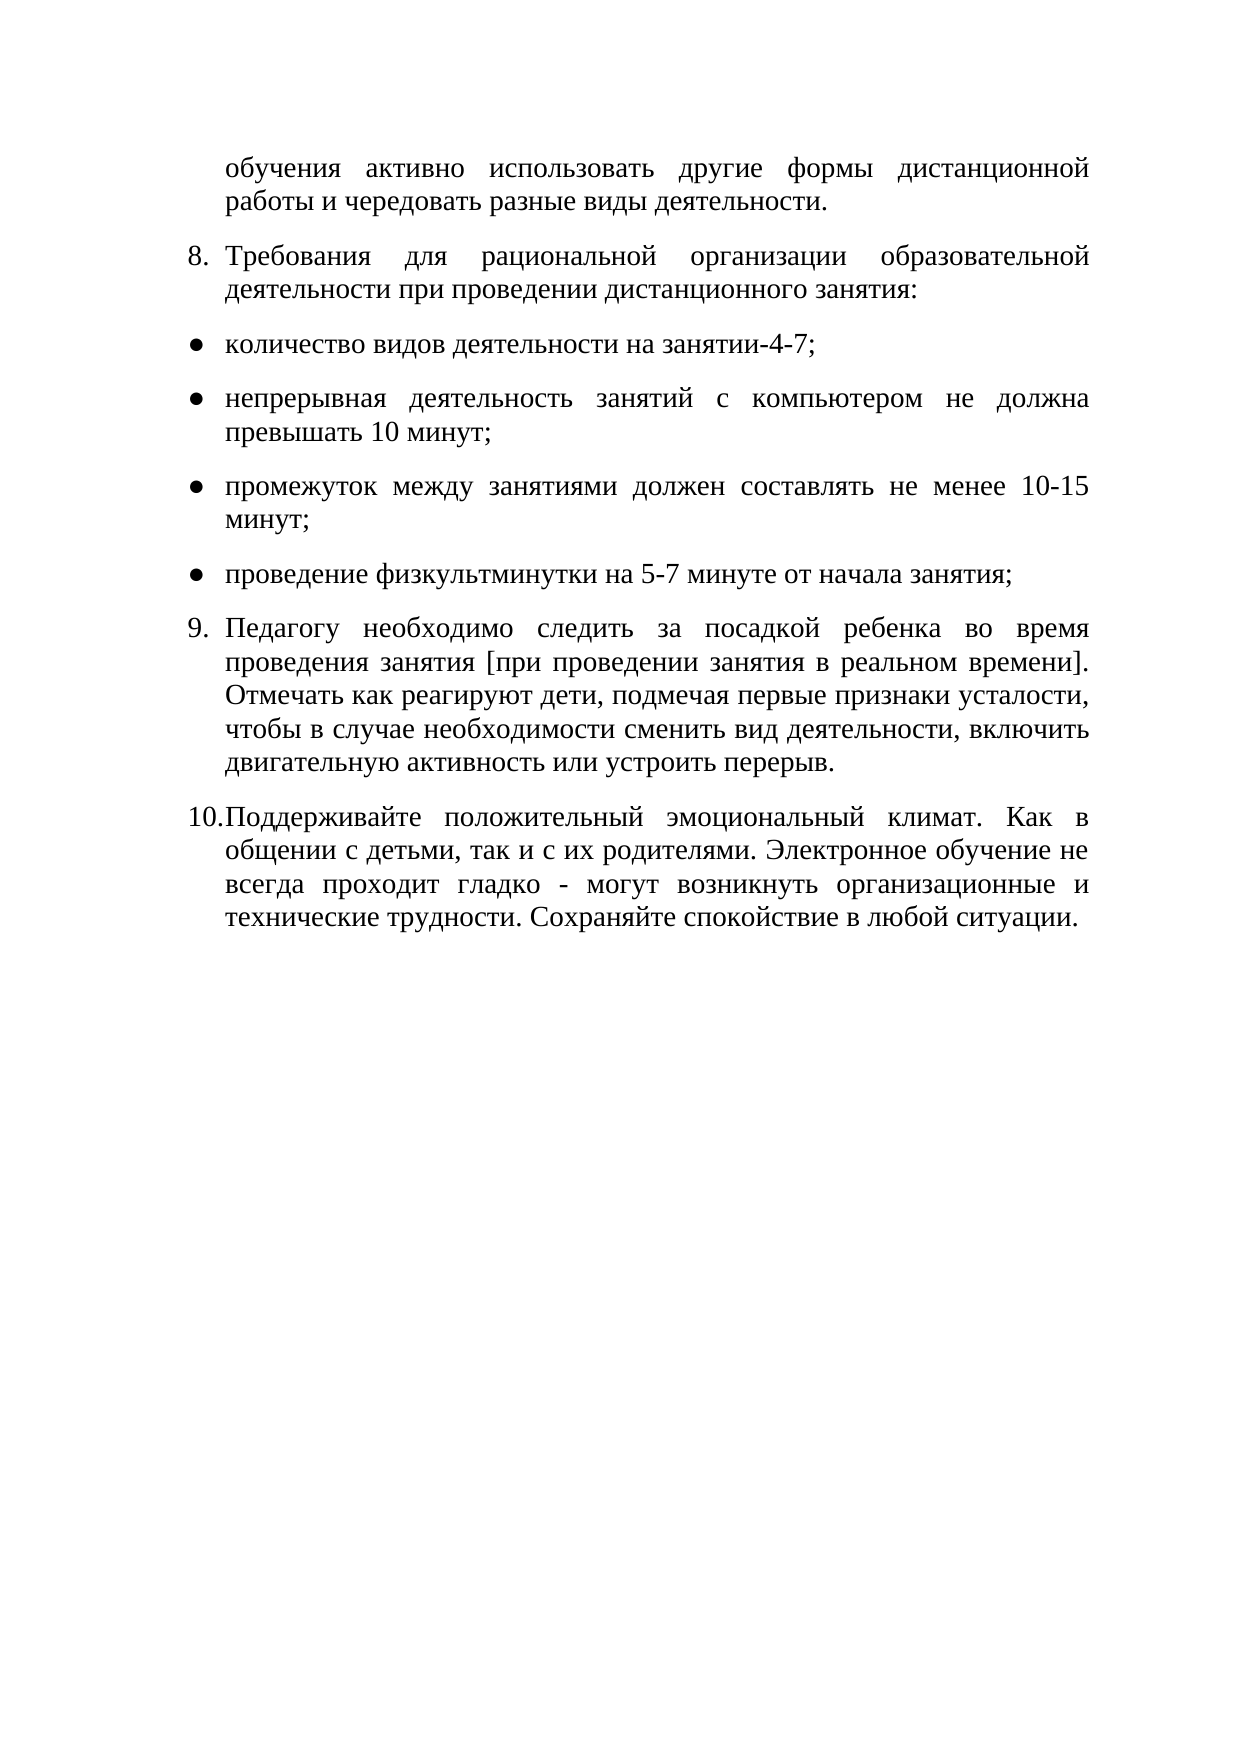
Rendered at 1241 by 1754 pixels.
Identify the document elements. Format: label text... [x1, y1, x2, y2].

list проведение физкультминутки на 5-7 минуте от начала занятия; [187, 556, 1090, 589]
list количество видов деятельности на занятии-4-7; [187, 326, 1090, 359]
list Поддерживайте положительный эмоциональный климат. Как в общении с детьми, так и с их родителями. Электронное обучение не всегда проходит гладко - могут возникнуть организационные и технические трудности. Сохраняйте спокойствие в любой ситуации. [187, 799, 1090, 933]
list промежуток между занятиями должен составлять не менее 10-15 минут; [187, 468, 1090, 535]
list Требования для рациональной организации образовательной деятельности при проведении дистанционного занятия: [187, 238, 1090, 305]
list Педагогу необходимо следить за посадкой ребенка во время проведения занятия [при проведении занятия в реальном времени]. Отмечать как реагируют дети, подмечая первые признаки усталости, чтобы в случае необходимости сменить вид деятельности, включить двигательную активность или устроить перерыв. [187, 610, 1090, 778]
list непрерывная деятельность занятий с компьютером не должна превышать 10 минут; [187, 380, 1090, 447]
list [187, 150, 1090, 217]
